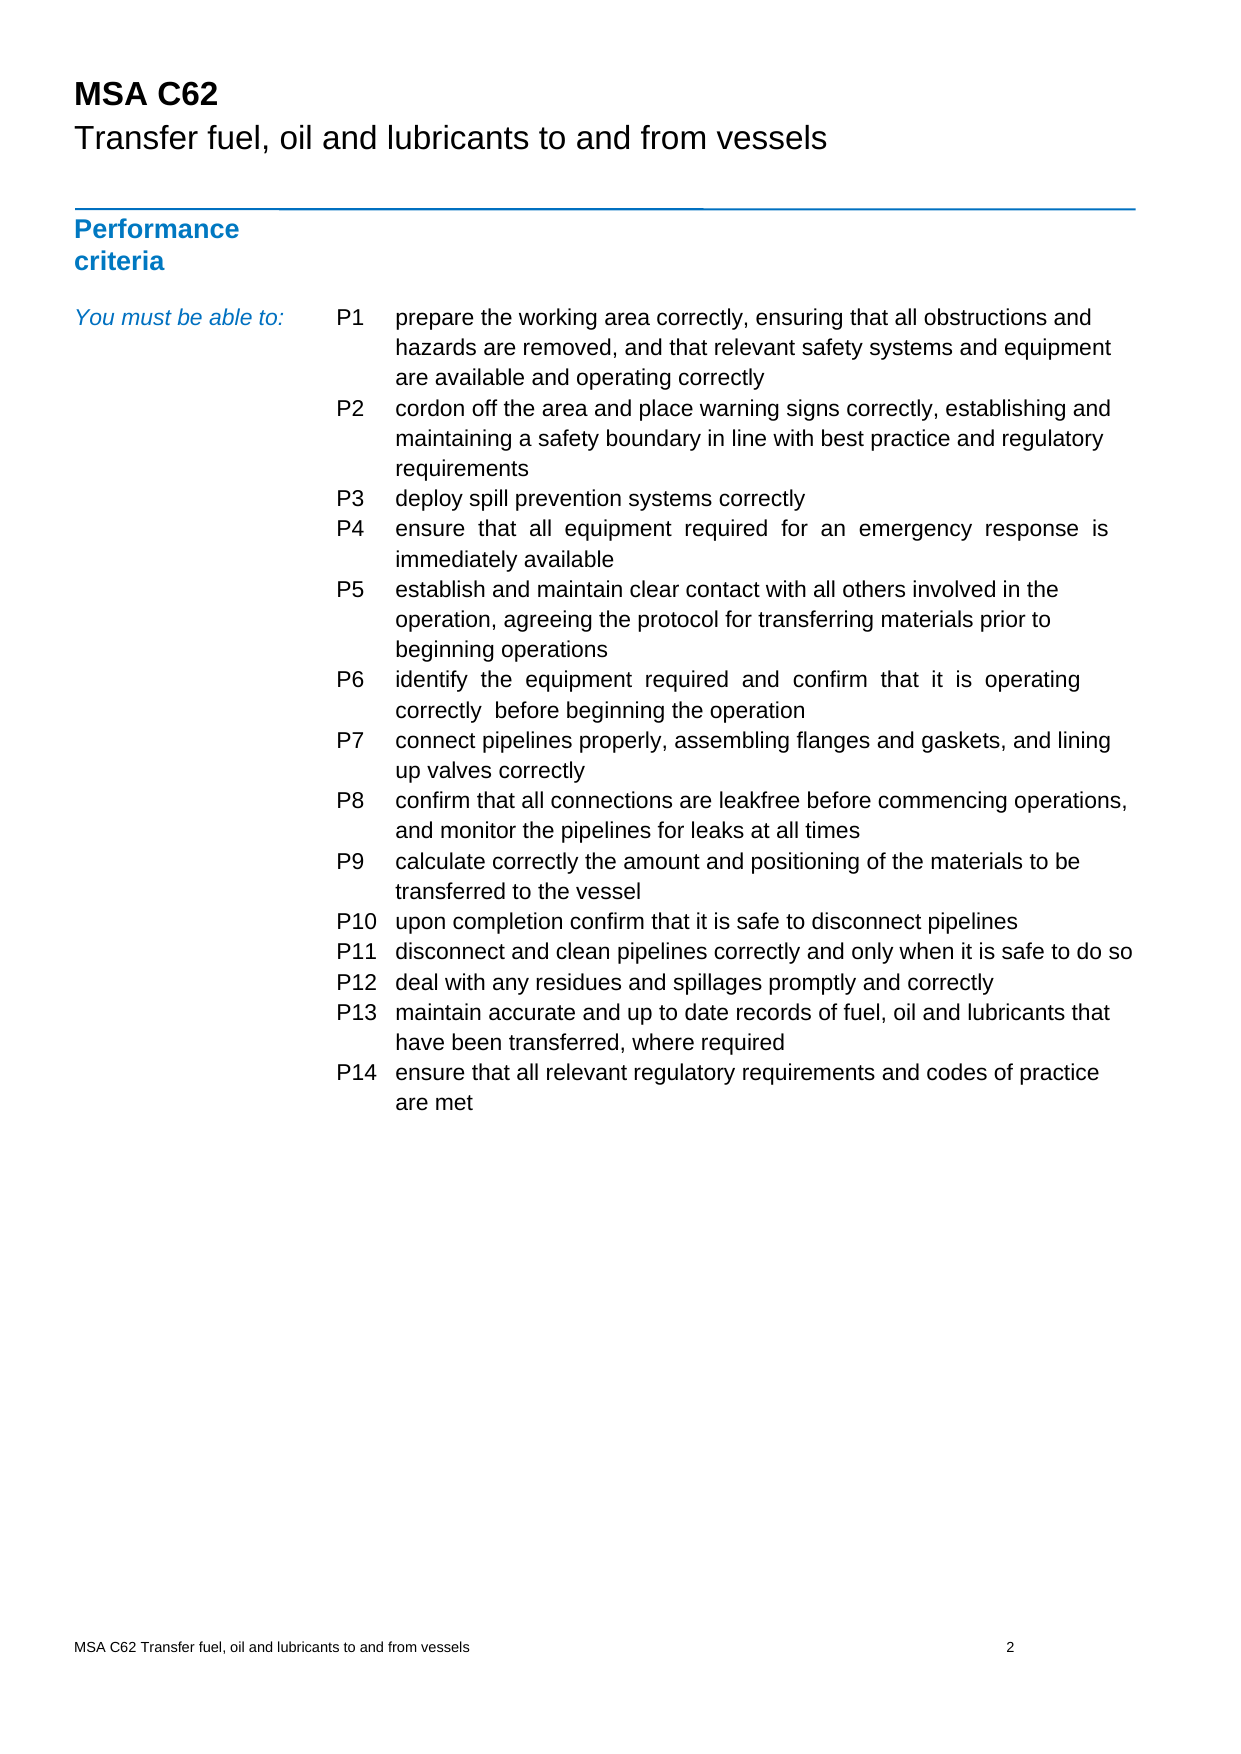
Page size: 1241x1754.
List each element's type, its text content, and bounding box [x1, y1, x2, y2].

table_header [63, 213, 325, 1119]
table_header prepare the working area correctly, ensuring that all obstructions and hazards are removed, and that relevant safety systems and equipment are available and operating correctly cordon off the area and place warning signs correctly, establishing and maintaining a safety boundary in line with best practice and regulatory requirements deploy spill prevention systems correctly ensure that all equipment required for an emergency response is immediately available establish and maintain clear contact with all others involved in the operation, agreeing the protocol for transferring materials prior to beginning operations identify the equipment required and confirm that it is operating correctly before beginning the operation connect pipelines properly, assembling flanges and gaskets, and lining up valves correctly confirm that all connections are leakfree before commencing operations, and monitor the pipelines for leaks at all times calculate correctly the amount and positioning of the materials to be transferred to the vessel upon completion confirm that it is safe to disconnect pipelines disconnect and clean pipelines correctly and only when it is safe to do so deal with any residues and spillages promptly and correctly maintain accurate and up to date records of fuel, oil and lubricants that have been transferred, where required ensure that all relevant regulatory requirements and codes of practice are met [325, 213, 1148, 1119]
